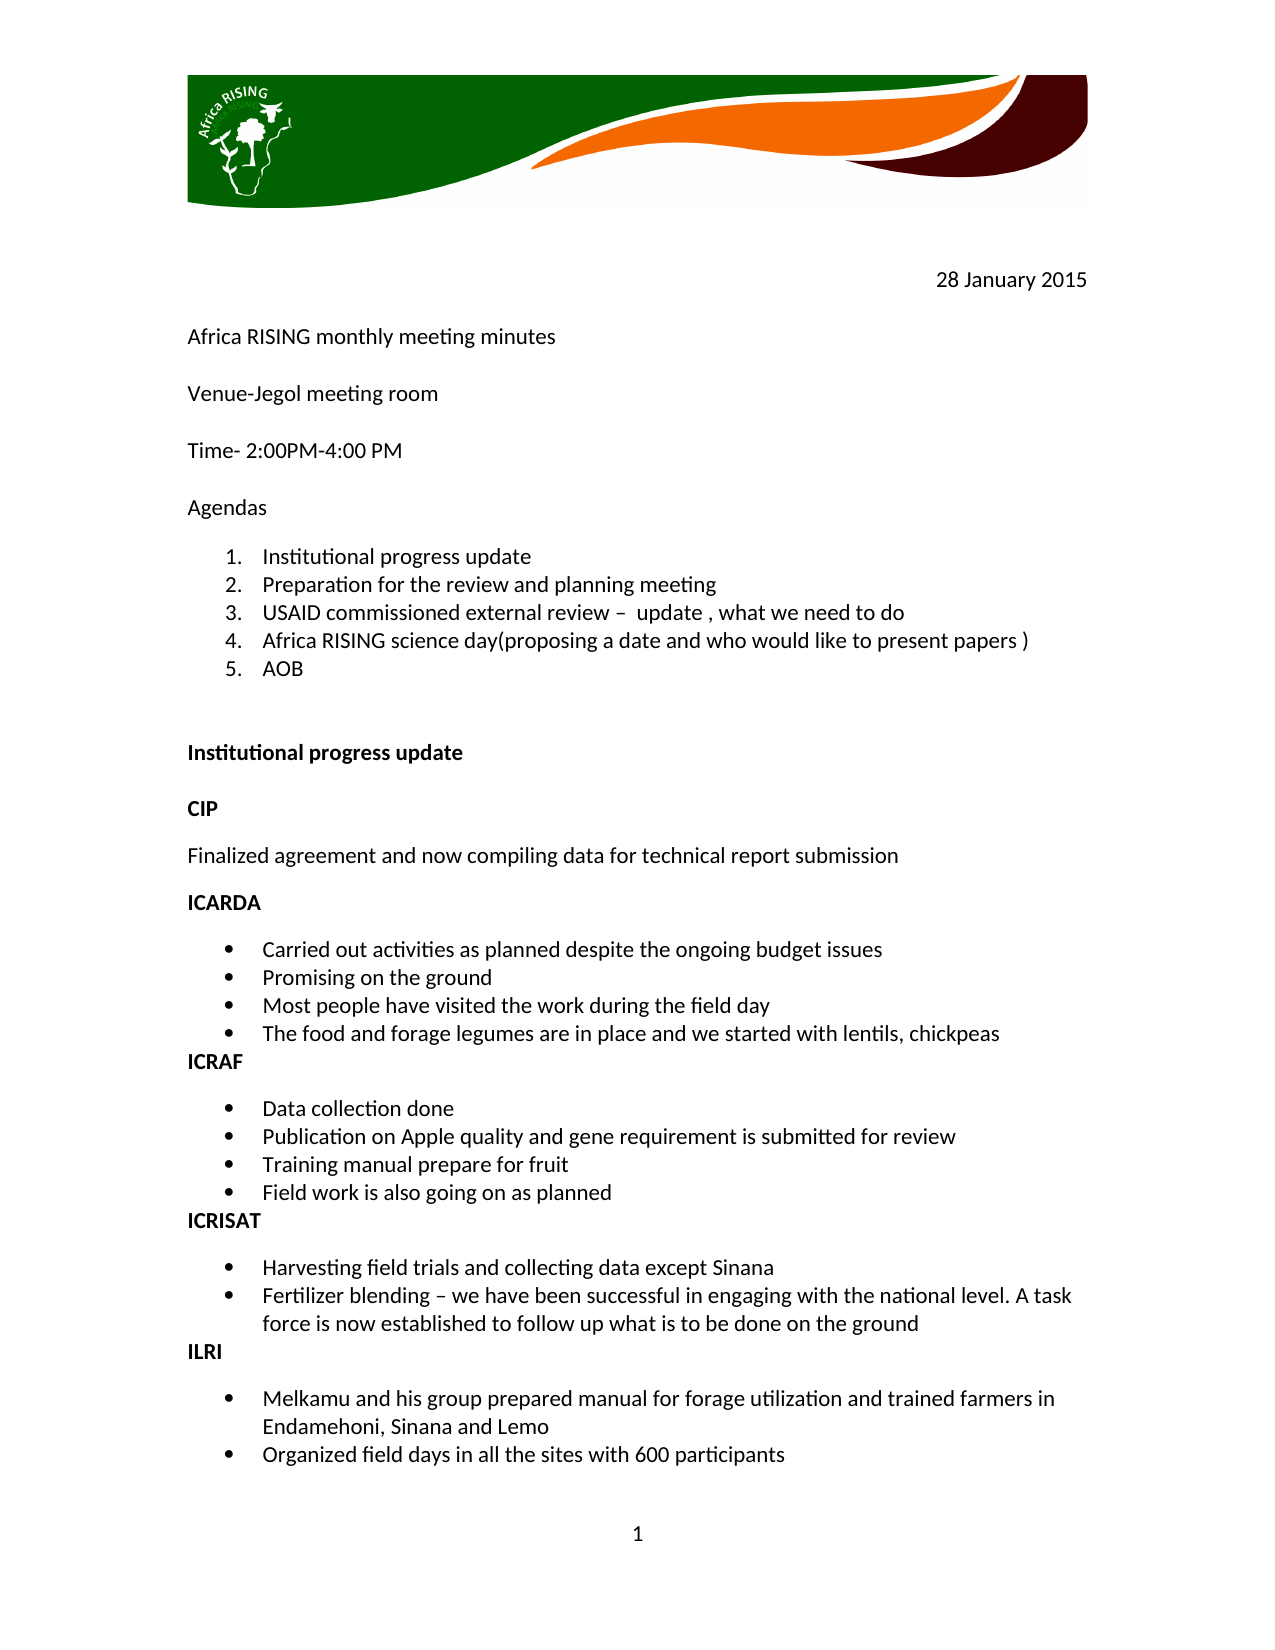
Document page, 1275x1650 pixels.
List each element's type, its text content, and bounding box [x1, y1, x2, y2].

list Field work is also going on as planned [225, 1178, 1087, 1206]
list Fertilizer blending – we have been successful in engaging with the national level. A task force is now established to follow up what is to be done on the ground [225, 1281, 1087, 1337]
list Carried out activities as planned despite the ongoing budget issues [225, 935, 1087, 963]
text ICRISAT [187, 1206, 1087, 1234]
list Most people have visited the work during the field day [225, 991, 1087, 1019]
text 28 January 2015 [261, 265, 1087, 293]
list Melkamu and his group prepared manual for forage utilization and trained farmers in Endamehoni, Sinana and Lemo [225, 1384, 1087, 1440]
text Venue-Jegol meeting room [187, 379, 1087, 407]
list Preparation for the review and planning meeting [225, 570, 1087, 598]
list Data collection done [225, 1094, 1087, 1122]
list AOB [225, 654, 1087, 682]
text ICRAF [187, 1047, 1087, 1075]
list Publication on Apple quality and gene requirement is submitted for review [225, 1122, 1087, 1150]
text Finalized agreement and now compiling data for technical report submission [187, 841, 1087, 869]
list Africa RISING science day(proposing a date and who would like to present papers ) [225, 626, 1087, 654]
list Organized field days in all the sites with 600 participants [225, 1440, 1087, 1468]
text Time- 2:00PM-4:00 PM [187, 436, 1087, 464]
picture [187, 75, 1088, 208]
list Harvesting field trials and collecting data except Sinana [225, 1253, 1087, 1281]
text CIP [187, 794, 1087, 823]
list Institutional progress update [225, 542, 1087, 570]
text Africa RISING monthly meeting minutes [187, 322, 1087, 350]
text ICARDA [187, 888, 1087, 916]
list The food and forage legumes are in place and we started with lentils, chickpeas [225, 1019, 1087, 1047]
text Institutional progress update [187, 738, 1087, 767]
text Agendas [187, 493, 1087, 522]
text ILRI [187, 1337, 1087, 1365]
list USAID commissioned external review – update , what we need to do [225, 598, 1087, 626]
list Promising on the ground [225, 963, 1087, 991]
list Training manual prepare for fruit [225, 1150, 1087, 1178]
